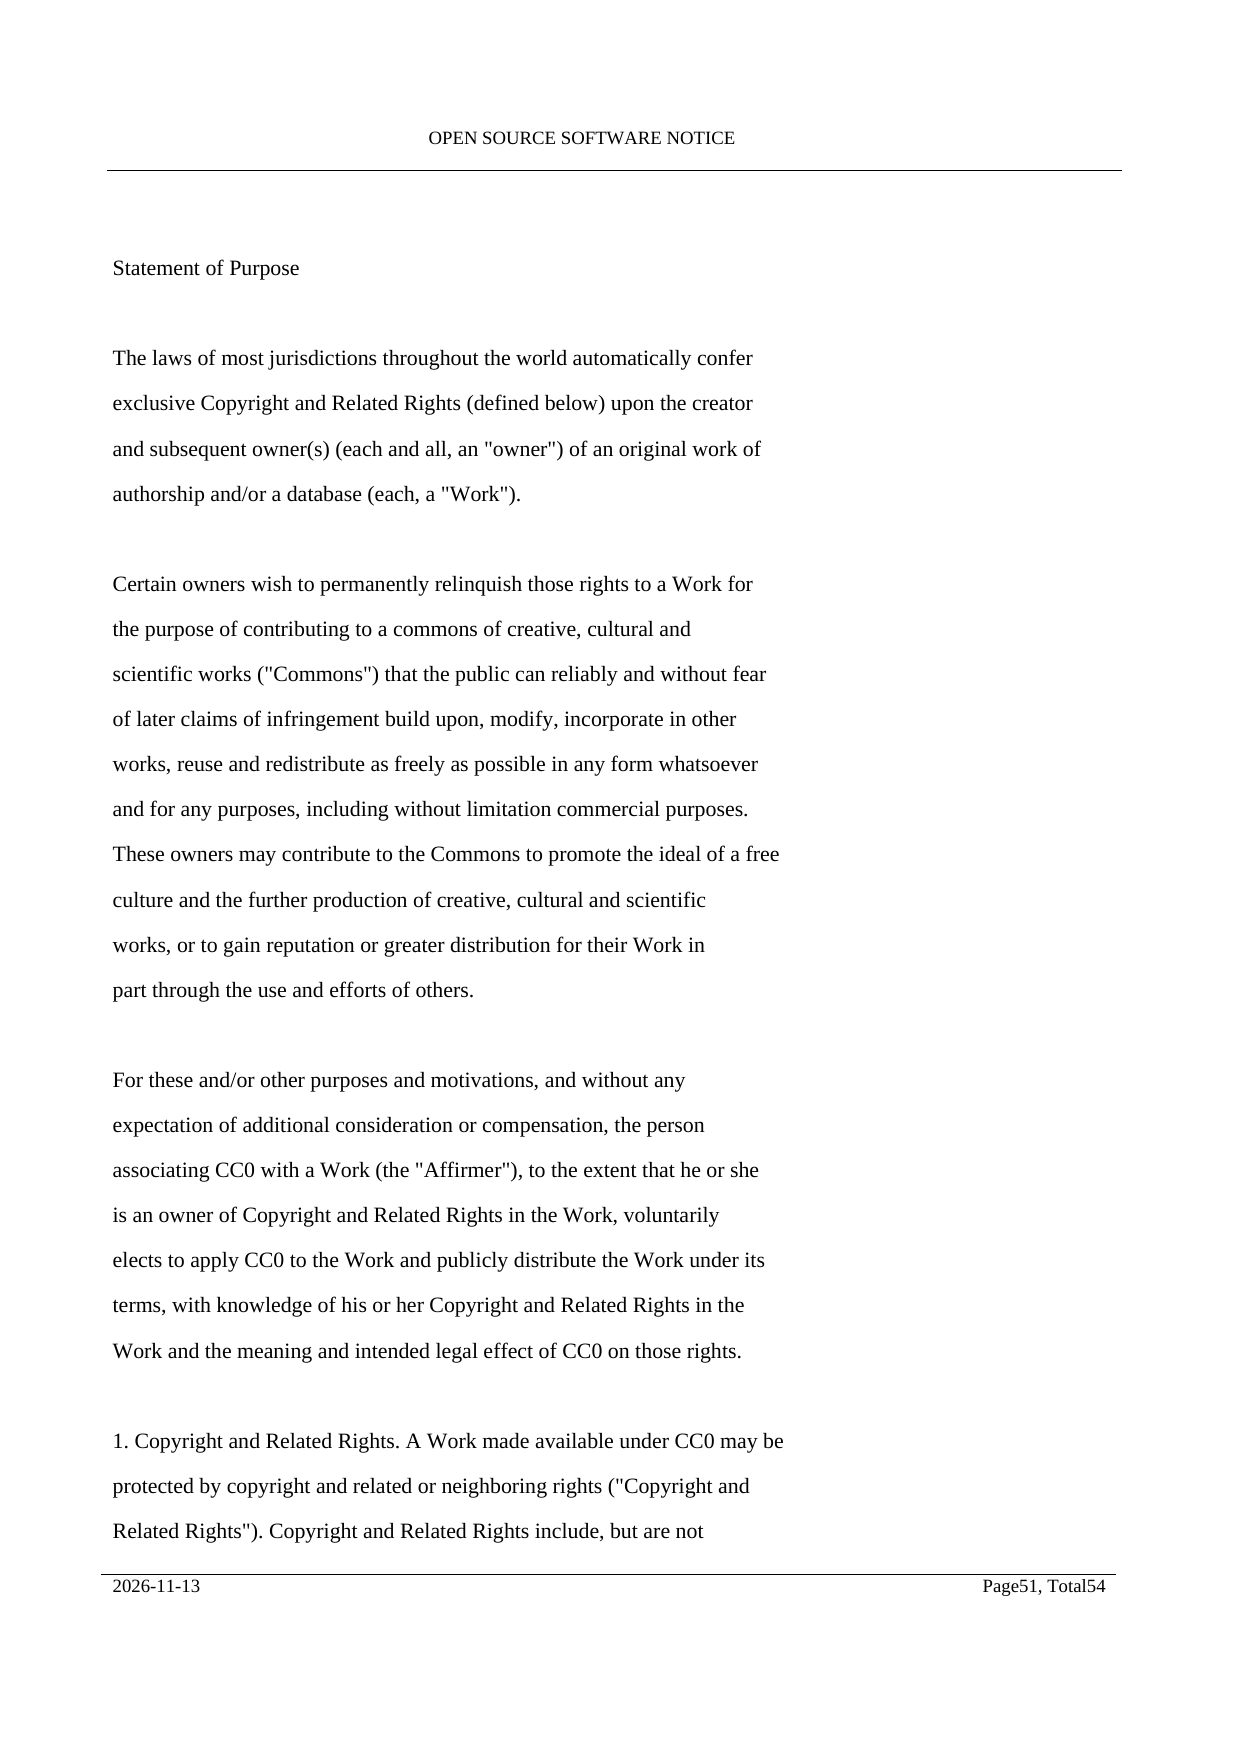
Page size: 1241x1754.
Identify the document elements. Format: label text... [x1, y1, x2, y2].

text works, reuse and redistribute as freely as possible in any form whatsoever [112, 748, 1128, 780]
text protected by copyright and related or neighboring rights ("Copyright and [112, 1469, 1128, 1502]
text part through the use and efforts of others. [112, 973, 1128, 1006]
text authorship and/or a database (each, a "Work"). [112, 477, 1128, 509]
text expectation of additional consideration or compensation, the person [112, 1108, 1128, 1141]
text and for any purposes, including without limitation commercial purposes. [112, 793, 1128, 825]
text The laws of most jurisdictions throughout the world automatically confer [112, 342, 1128, 374]
text of later claims of infringement build upon, modify, incorporate in other [112, 702, 1128, 735]
text For these and/or other purposes and motivations, and without any [112, 1063, 1128, 1096]
text and subsequent owner(s) (each and all, an "owner") of an original work of [112, 432, 1128, 464]
text elects to apply CC0 to the Work and publicly distribute the Work under its [112, 1244, 1128, 1276]
text 1. Copyright and Related Rights. A Work made available under CC0 may be [112, 1424, 1128, 1457]
text Statement of Purpose [112, 251, 1128, 284]
text Related Rights"). Copyright and Related Rights include, but are not [112, 1514, 1128, 1547]
text the purpose of contributing to a commons of creative, cultural and [112, 612, 1128, 645]
text Work and the meaning and intended legal effect of CC0 on those rights. [112, 1334, 1128, 1366]
text scientific works ("Commons") that the public can reliably and without fear [112, 657, 1128, 690]
text associating CC0 with a Work (the "Affirmer"), to the extent that he or she [112, 1153, 1128, 1186]
text These owners may contribute to the Commons to promote the ideal of a free [112, 838, 1128, 870]
text is an owner of Copyright and Related Rights in the Work, voluntarily [112, 1199, 1128, 1231]
text culture and the further production of creative, cultural and scientific [112, 883, 1128, 915]
text terms, with knowledge of his or her Copyright and Related Rights in the [112, 1289, 1128, 1321]
text exclusive Copyright and Related Rights (defined below) upon the creator [112, 387, 1128, 419]
text Certain owners wish to permanently relinquish those rights to a Work for [112, 567, 1128, 600]
text works, or to gain reputation or greater distribution for their Work in [112, 928, 1128, 961]
